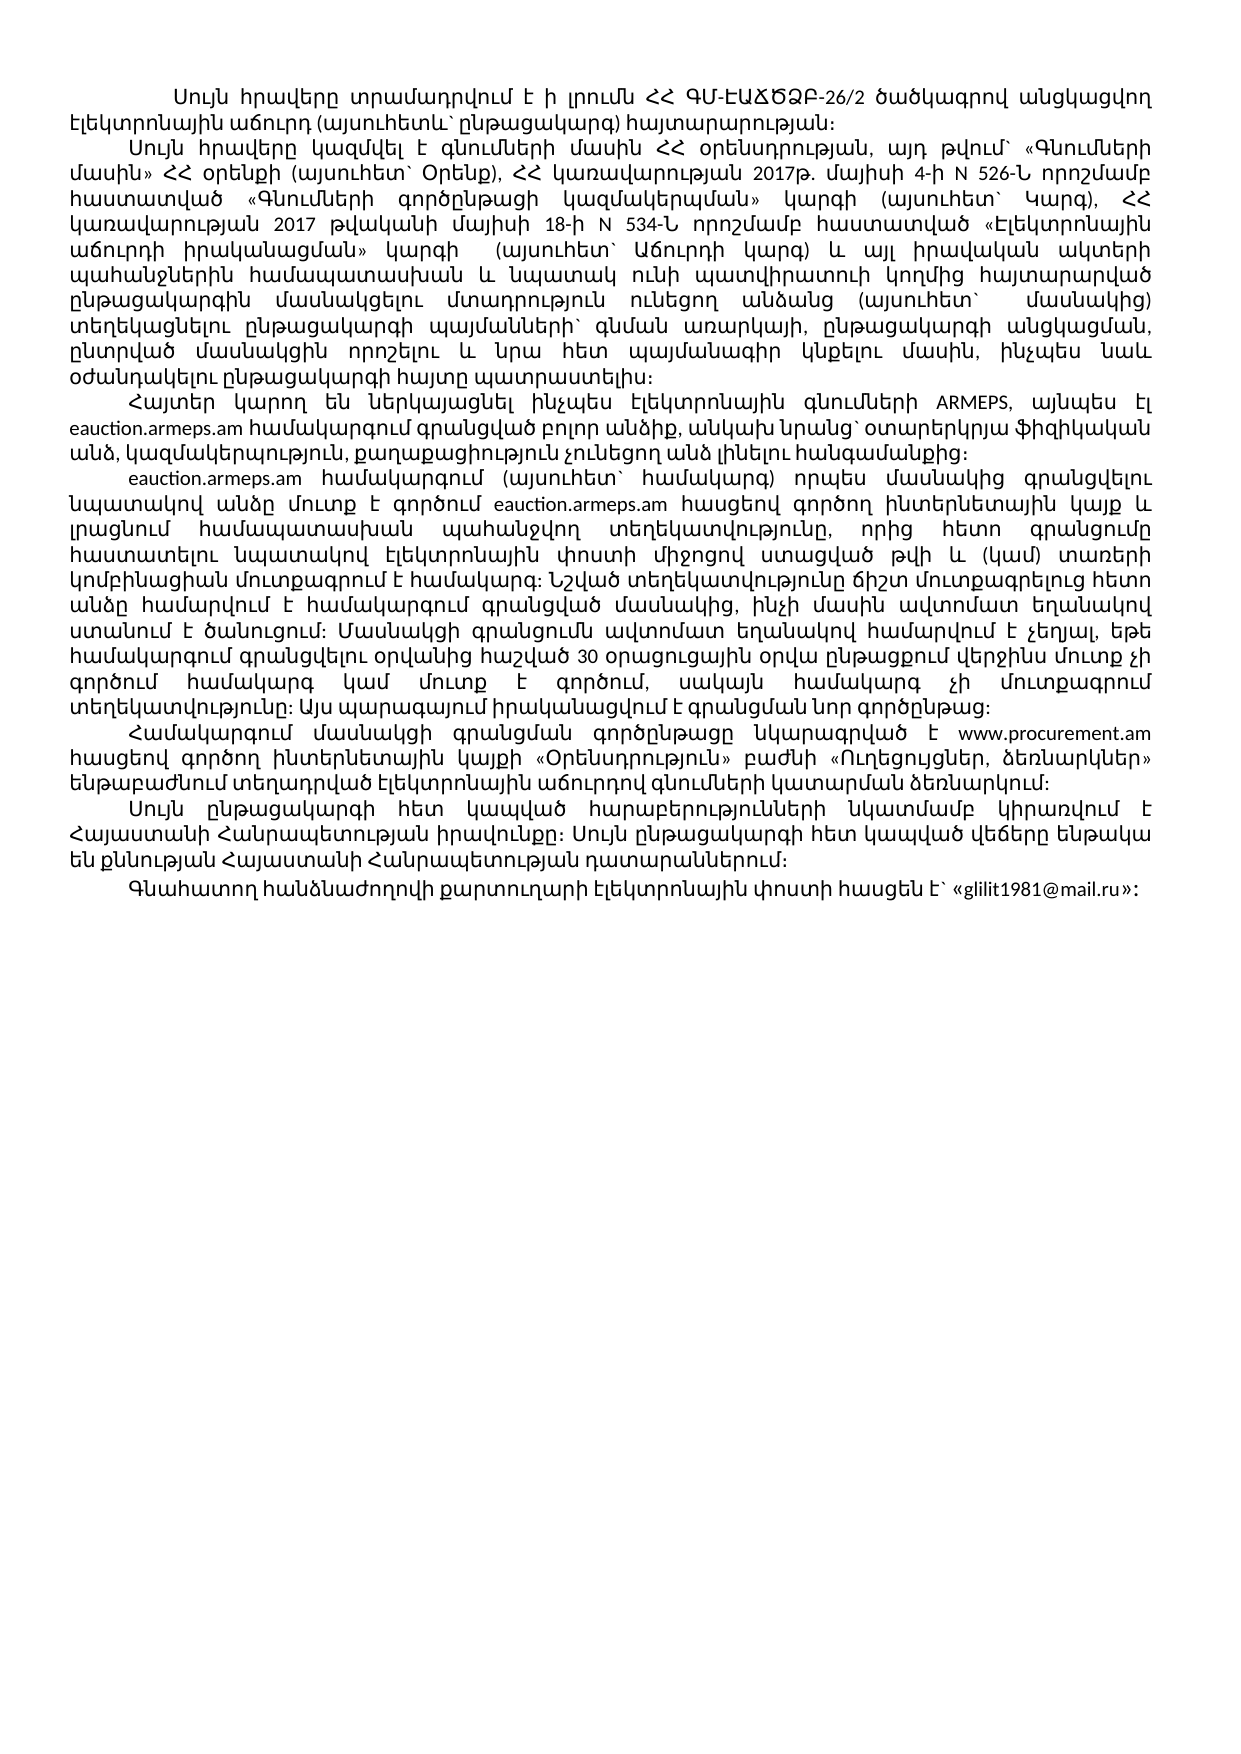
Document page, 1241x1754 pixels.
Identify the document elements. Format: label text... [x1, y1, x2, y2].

text Համակարգում մասնակցի գրանցման գործընթացը նկարագրված է www.procurement.am հասցեով գործող ինտերնետային կայքի «Օրենսդրություն» բաժնի «Ուղեցույցներ, ձեռնարկներ» ենթաբաժնում տեղադրված էլեկտրոնային աճուրդով գնումների կատարման ձեռնարկում: [69, 720, 1152, 796]
text Սույն ընթացակարգի հետ կապված հարաբերությունների նկատմամբ կիրառվում է Հայաստանի Հանրապետության իրավունքը։ Սույն ընթացակարգի հետ կապված վեճերը ենթակա են քննության Հայաստանի Հանրապետության դատարաններում։ [69, 796, 1152, 872]
text eauction.armeps.am համակարգում (այսուհետ` համակարգ) որպես մասնակից գրանցվելու նպատակով անձը մուտք է գործում eauction.armeps.am հասցեով գործող ինտերնետային կայք և լրացնում համապատասխան պահանջվող տեղեկատվությունը, որից հետո գրանցումը հաստատելու նպատակով էլեկտրոնային փոստի միջոցով ստացված թվի և (կամ) տառերի կոմբինացիան մուտքագրում է համակարգ: Նշված տեղեկատվությունը ճիշտ մուտքագրելուց հետո անձը համարվում է համակարգում գրանցված մասնակից, ինչի մասին ավտոմատ եղանակով ստանում է ծանուցում: Մասնակցի գրանցումն ավտոմատ եղանակով համարվում է չեղյալ, եթե համակարգում գրանցվելու օրվանից հաշված 30 օրացուցային օրվա ընթացքում վերջինս մուտք չի գործում համակարգ կամ մուտք է գործում, սակայն համակարգ չի մուտքագրում տեղեկատվությունը: Այս պարագայում իրականացվում է գրանցման նոր գործընթաց: [69, 466, 1152, 720]
text Հայտեր կարող են ներկայացնել ինչպես էլեկտրոնային գնումների ARMEPS, այնպես էլ eauction.armeps.am համակարգում գրանցված բոլոր անձիք, անկախ նրանց` օտարերկրյա ֆիզիկական անձ, կազմակերպություն, քաղաքացիություն չունեցող անձ լինելու հանգամանքից։ [69, 389, 1152, 466]
text Գնահատող հանձնաժողովի քարտուղարի էլեկտրոնային փոստի հասցեն է` «glilit1981@mail.ru»: [69, 872, 1152, 903]
text Սույն հրավերը տրամադրվում է ի լրումն ՀՀ ԳՄ-ԷԱՃԾՁԲ-26/2 ծածկագրով անցկացվող էլեկտրոնային աճուրդ (այսուհետև` ընթացակարգ) հայտարարության։ [69, 84, 1152, 135]
text Սույն հրավերը կազմվել է գնումների մասին ՀՀ օրենսդրության, այդ թվում` «Գնումների մասին» ՀՀ օրենքի (այսուհետ` Օրենք), ՀՀ կառավարության 2017թ. մայիսի 4-ի N 526-Ն որոշմամբ հաստատված «Գնումների գործընթացի կազմակերպման» կարգի (այսուհետ` Կարգ), ՀՀ կառավարության 2017 թվականի մայիսի 18-ի N 534-Ն որոշմամբ հաստատված «Էլեկտրոնային աճուրդի իրականացման» կարգի (այսուհետ` Աճուրդի կարգ) և այլ իրավական ակտերի պահանջներին համապատասխան և նպատակ ունի պատվիրատուի կողմից հայտարարված ընթացակարգին մասնակցելու մտադրություն ունեցող անձանց (այսուհետ` մասնակից) տեղեկացնելու ընթացակարգի պայմանների` գնման առարկայի, ընթացակարգի անցկացման, ընտրված մասնակցին որոշելու և նրա հետ պայմանագիր կնքելու մասին, ինչպես նաև օժանդակելու ընթացակարգի հայտը պատրաստելիս։ [69, 135, 1152, 389]
